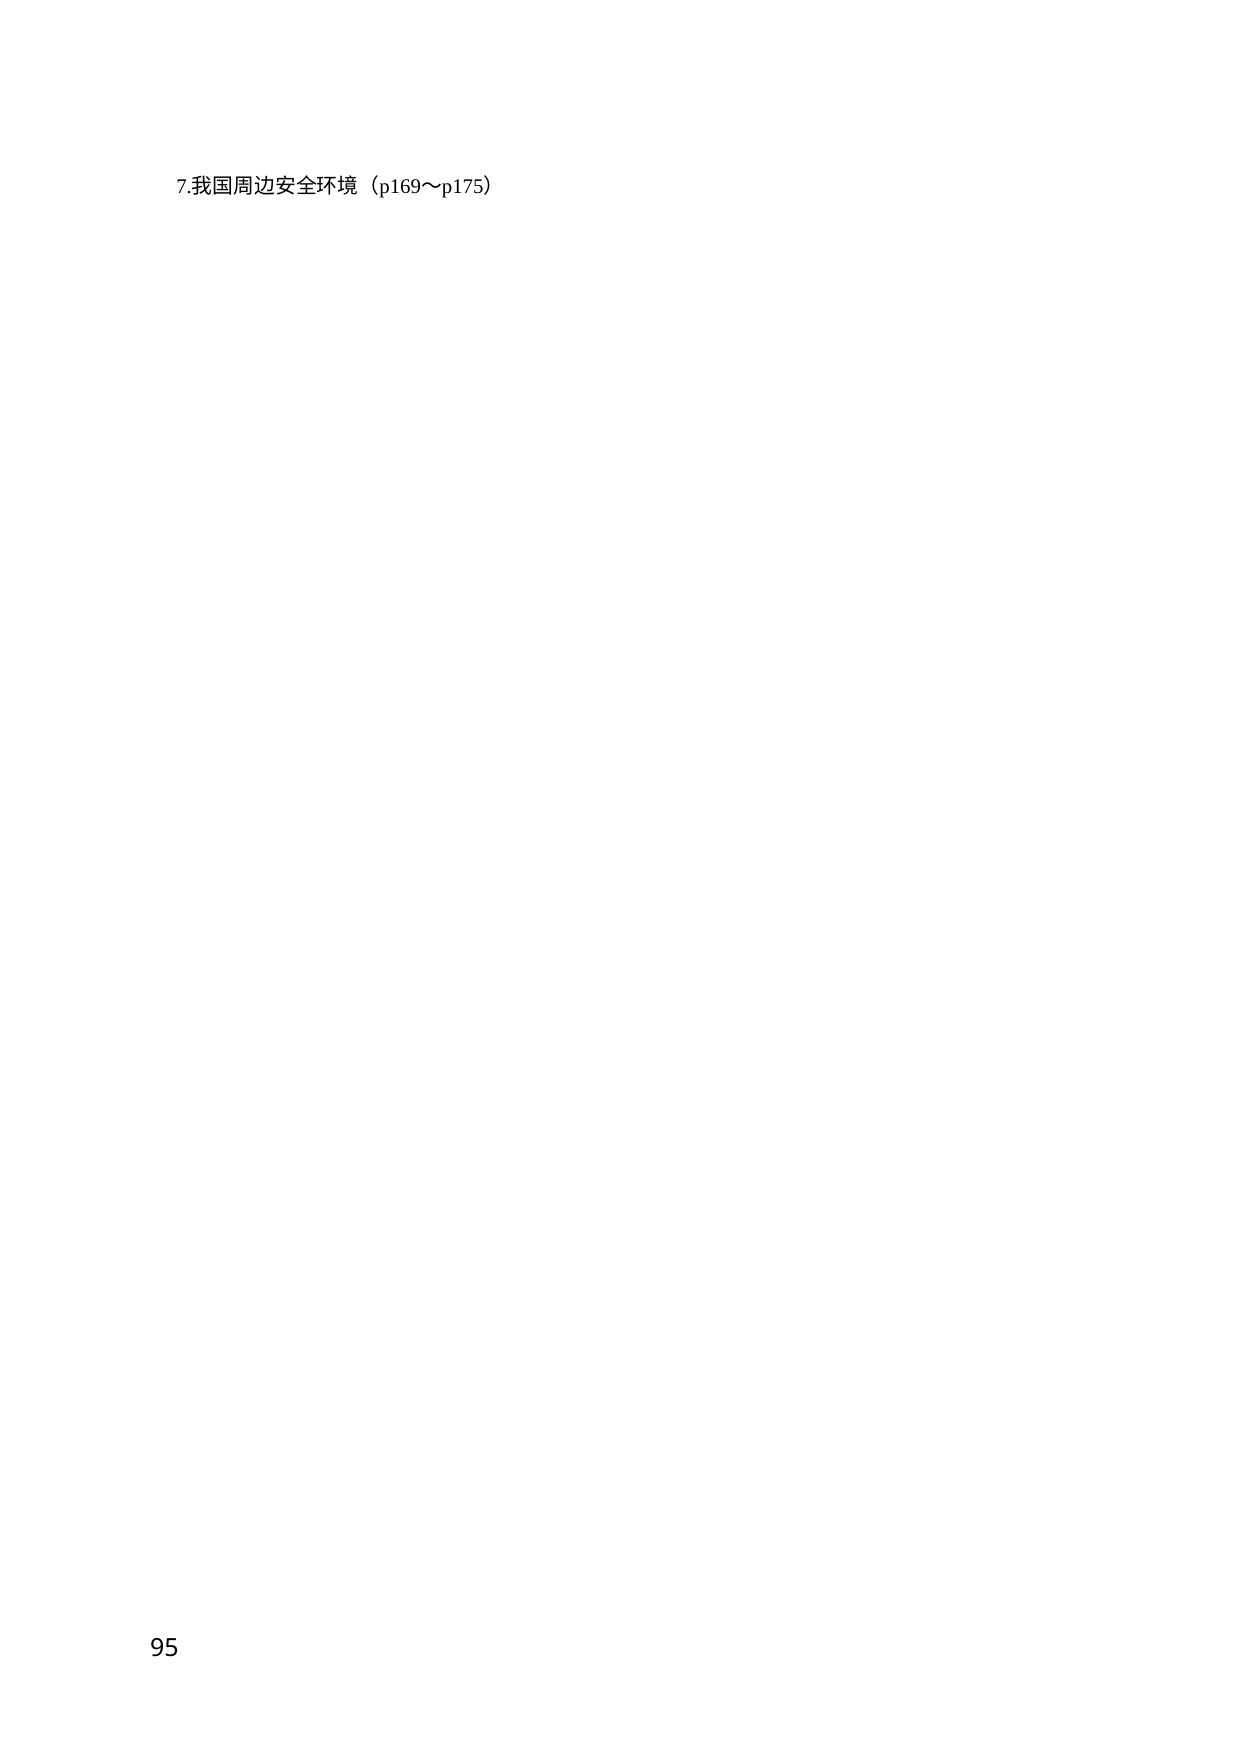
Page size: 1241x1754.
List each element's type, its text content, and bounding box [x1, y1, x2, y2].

text 7.我国周边安全环境（p169～p175） [150, 169, 1090, 199]
